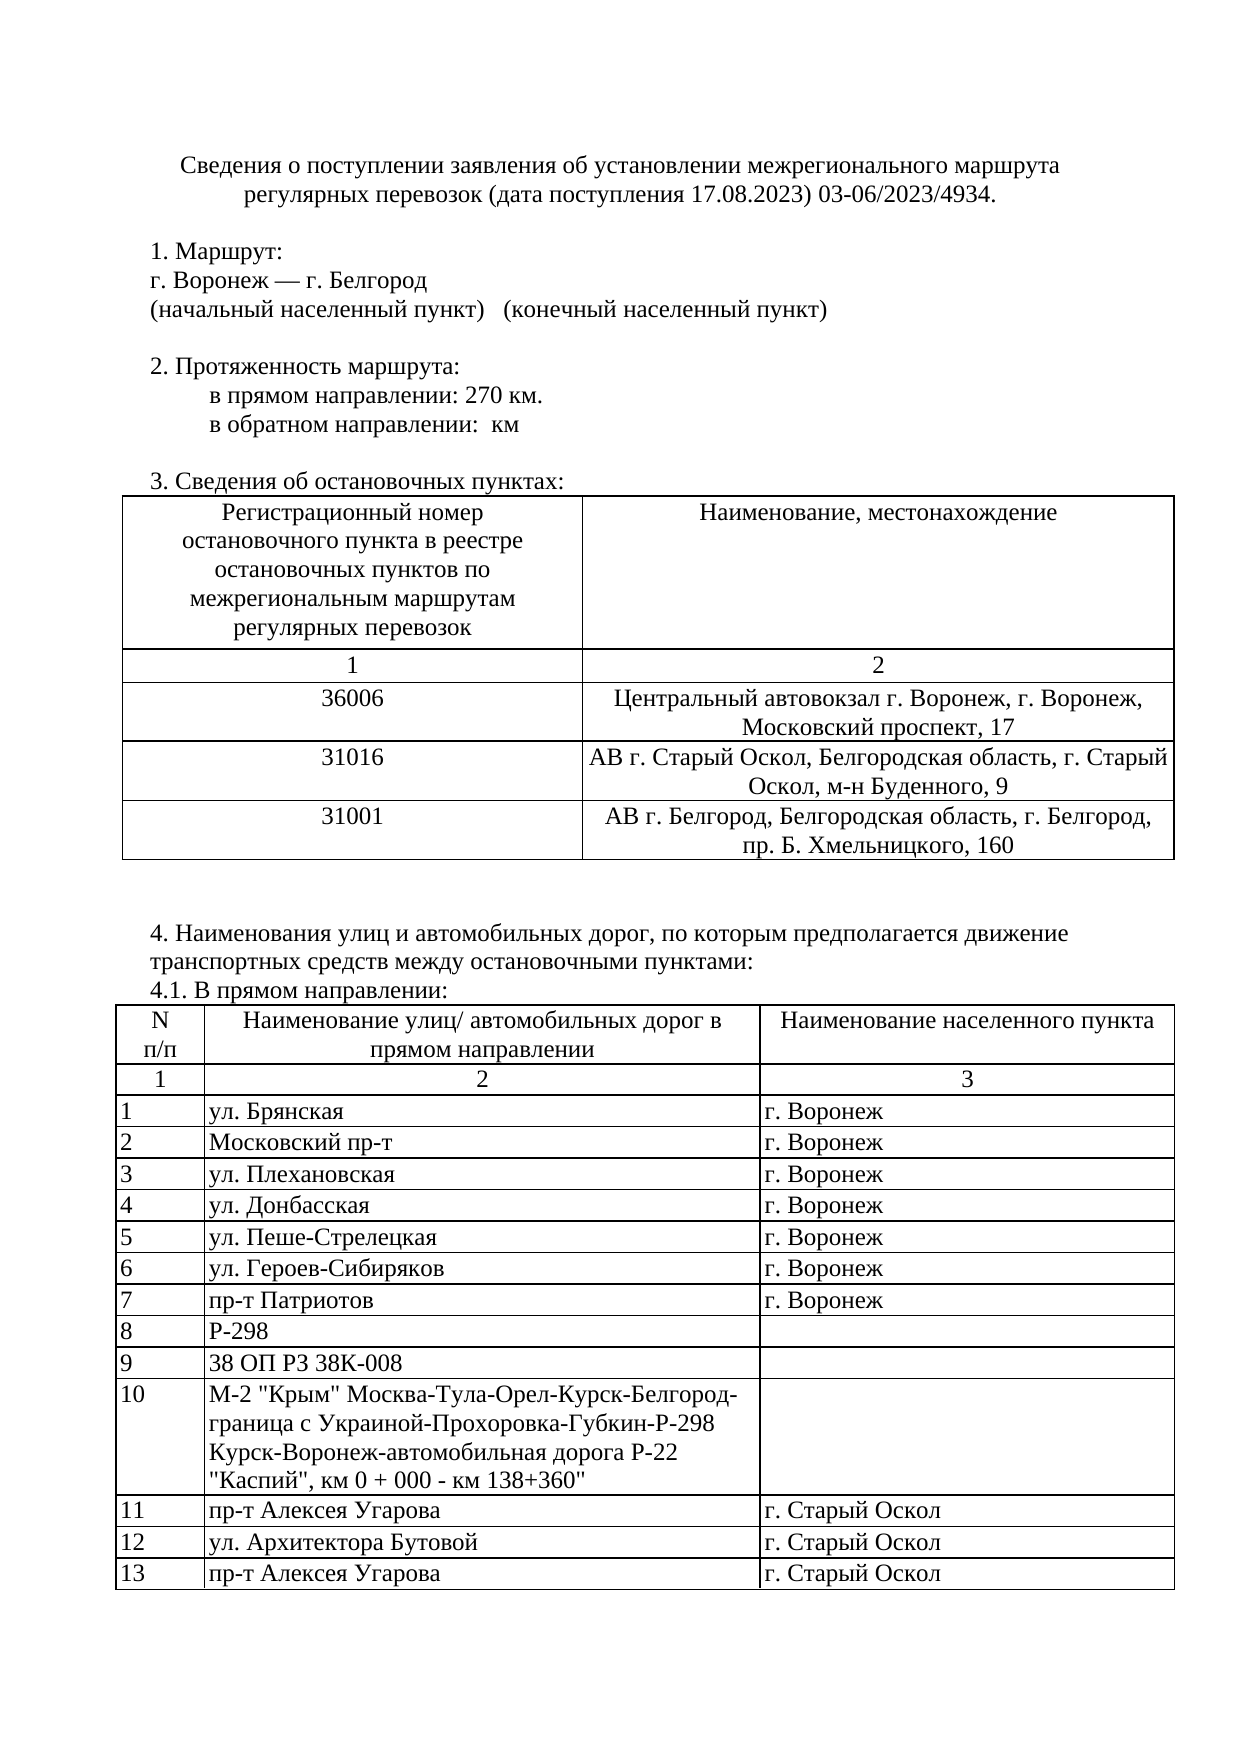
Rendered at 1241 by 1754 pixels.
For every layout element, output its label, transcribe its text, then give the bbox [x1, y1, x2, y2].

table_cell 9 [117, 1348, 204, 1377]
table_cell 31001 [123, 801, 582, 858]
text в обратном направлении: км [150, 409, 1090, 437]
table_header Наименование, местонахождение [583, 497, 1173, 648]
table_cell г. Старый Оскол [761, 1559, 1174, 1588]
text 2. Протяженность маршрута: [150, 351, 1090, 380]
text 4.1. В прямом направлении: [150, 975, 1090, 1004]
table_cell г. Воронеж [761, 1127, 1174, 1157]
table_cell 12 [117, 1527, 204, 1557]
table_cell Московский пр-т [205, 1127, 759, 1157]
text в прямом направлении: 270 км. [150, 380, 1090, 409]
table_cell 2 [583, 650, 1173, 681]
table_cell ул. Донбасская [205, 1190, 759, 1220]
table_cell ул. Архитектора Бутовой [205, 1527, 759, 1557]
table_cell ул. Героев-Сибиряков [205, 1253, 759, 1283]
table_cell [761, 1348, 1174, 1377]
table_cell ул. Плехановская [205, 1159, 759, 1189]
table_cell 7 [117, 1285, 204, 1314]
table_cell 10 [117, 1379, 204, 1494]
table_cell 13 [117, 1559, 204, 1588]
table_cell Р-298 [205, 1316, 759, 1346]
table_cell пр-т Алексея Угарова [205, 1496, 759, 1526]
table_cell 36006 [123, 683, 582, 740]
table_cell г. Старый Оскол [761, 1527, 1174, 1557]
table_cell Центральный автовокзал г. Воронеж, г. Воронеж, Московский проспект, 17 [583, 683, 1173, 740]
table_cell пр-т Патриотов [205, 1285, 759, 1314]
table_cell 38 ОП РЗ 38К-008 [205, 1348, 759, 1377]
text (начальный населенный пункт) (конечный населенный пункт) [150, 294, 1090, 322]
text Сведения о поступлении заявления об установлении межрегионального маршрута регулярных перевозок (дата поступления 17.08.2023) 03-06/2023/4934. [150, 150, 1090, 207]
table_cell 11 [117, 1496, 204, 1526]
table_cell 4 [117, 1190, 204, 1220]
table_cell [761, 1379, 1174, 1494]
table_cell 3 [761, 1065, 1174, 1094]
table_cell ул. Брянская [205, 1096, 759, 1126]
text 1. Маршрут: [150, 236, 1090, 265]
table_cell пр-т Алексея Угарова [205, 1559, 759, 1588]
table_cell г. Воронеж [761, 1096, 1174, 1126]
table_cell 2 [117, 1127, 204, 1157]
table_header Регистрационный номер остановочного пункта в реестре остановочных пунктов по межрегиональным маршрутам регулярных перевозок [123, 497, 582, 648]
table_header Наименование населенного пункта [761, 1006, 1174, 1063]
text 4. Наименования улиц и автомобильных дорог, по которым предполагается движение транспортных средств между остановочными пунктами: [150, 918, 1090, 975]
table_cell 1 [123, 650, 582, 681]
table_cell [761, 1316, 1174, 1346]
table_cell г. Воронеж [761, 1285, 1174, 1314]
table_cell АВ г. Старый Оскол, Белгородская область, г. Старый Оскол, м-н Буденного, 9 [583, 742, 1173, 799]
table_header Наименование улиц/ автомобильных дорог в прямом направлении [205, 1006, 759, 1063]
table_cell г. Воронеж [761, 1253, 1174, 1283]
text г. Воронеж — г. Белгород [150, 265, 1090, 294]
table_cell г. Воронеж [761, 1159, 1174, 1189]
table_cell 5 [117, 1222, 204, 1252]
table_cell 2 [205, 1065, 759, 1094]
table_header N п/п [117, 1006, 204, 1063]
table_cell 31016 [123, 742, 582, 799]
table_cell 3 [117, 1159, 204, 1189]
table_cell г. Воронеж [761, 1222, 1174, 1252]
table_cell 8 [117, 1316, 204, 1346]
table_cell 6 [117, 1253, 204, 1283]
table_cell АВ г. Белгород, Белгородская область, г. Белгород, пр. Б. Хмельницкого, 160 [583, 801, 1173, 858]
table_cell ул. Пеше-Стрелецкая [205, 1222, 759, 1252]
table_cell г. Старый Оскол [761, 1496, 1174, 1526]
table_cell 1 [117, 1096, 204, 1126]
table_cell 1 [117, 1065, 204, 1094]
table_cell г. Воронеж [761, 1190, 1174, 1220]
text 3. Сведения об остановочных пунктах: [150, 466, 1090, 495]
